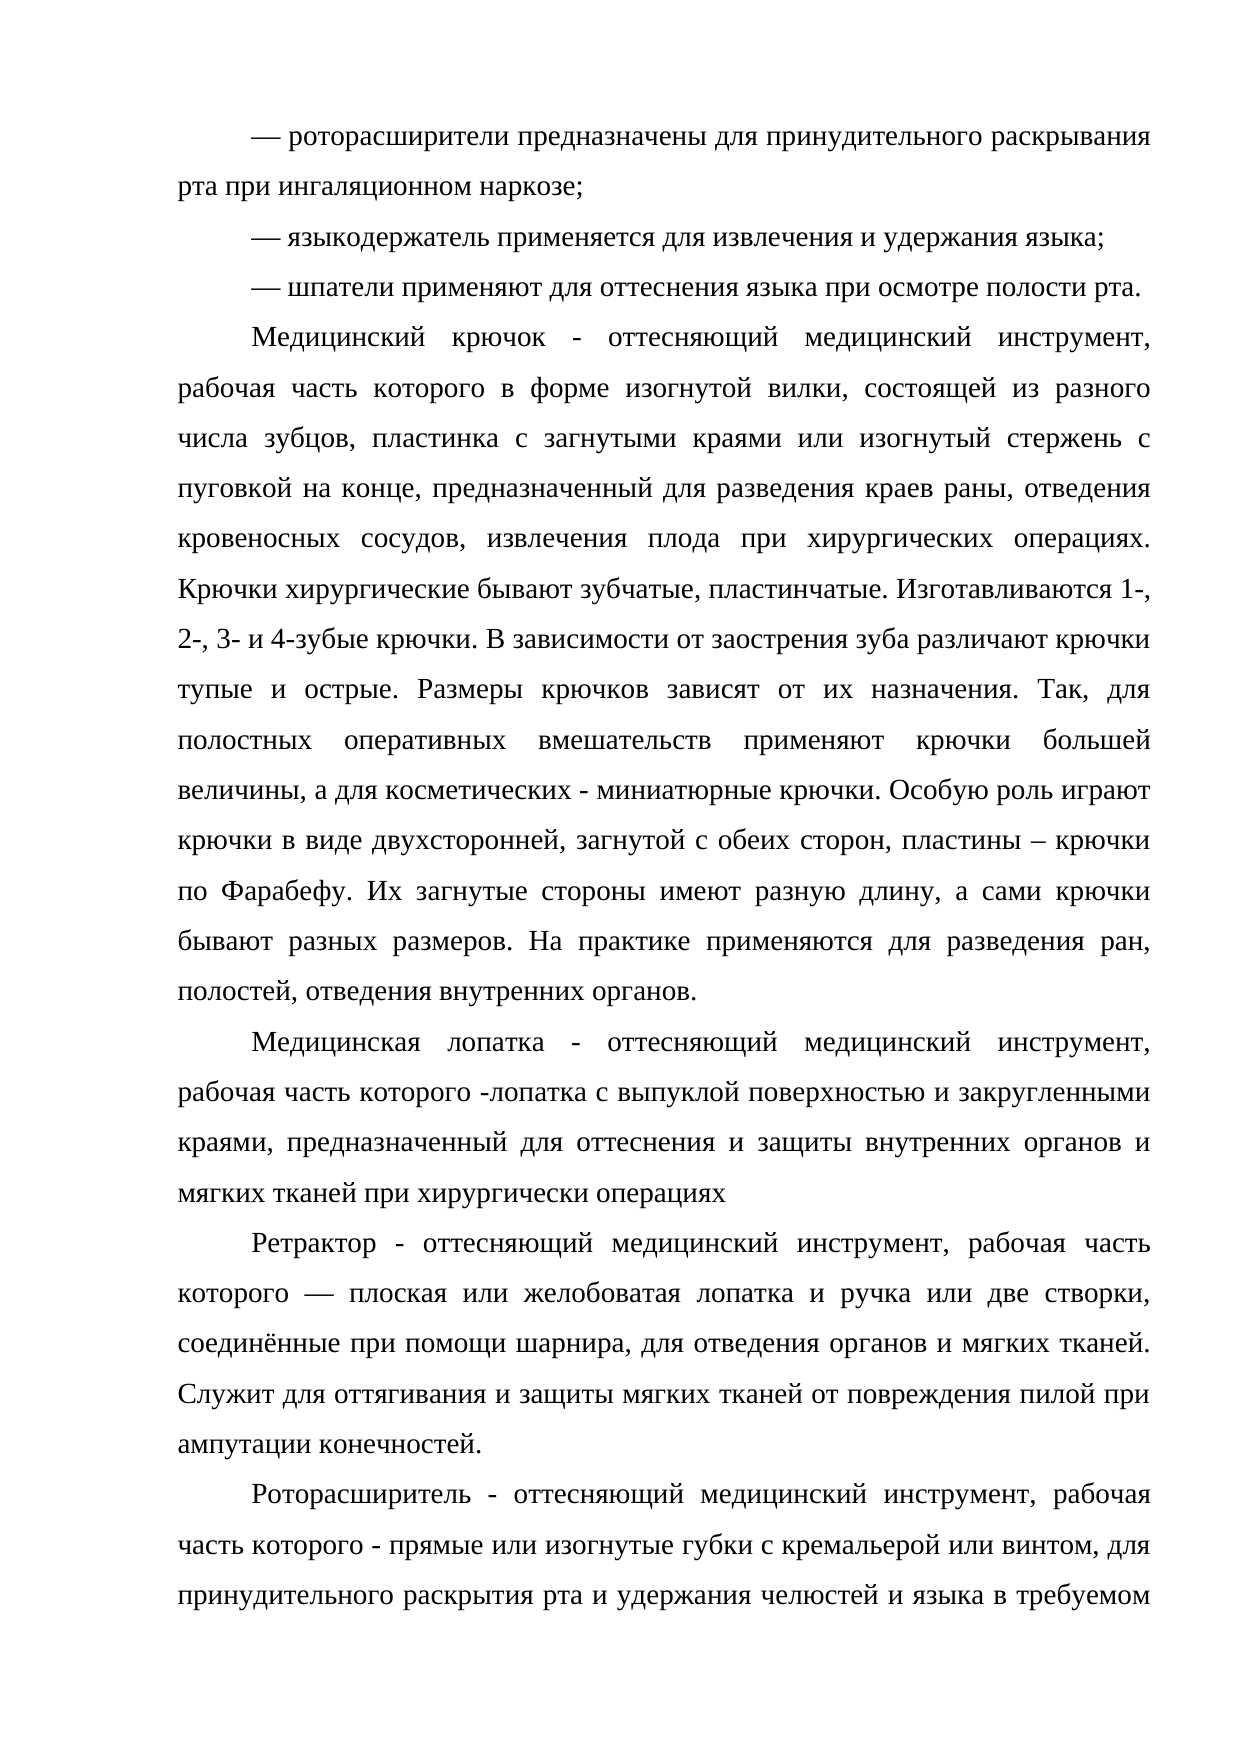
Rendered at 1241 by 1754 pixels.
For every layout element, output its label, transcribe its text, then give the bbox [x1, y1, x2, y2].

text Ретрактор - оттесняющий медицинский инструмент, рабочая часть которого — плоская или желобоватая лопатка и ручка или две створки, соединённые при помощи шарнира, для отведения органов и мягких тканей. Служит для оттягивания и защиты мягких тканей от повреждения пилой при ампутации конечностей. [177, 1225, 1152, 1460]
text — роторасширители предназначены для принудительного раскрывания рта при ингаляционном наркозе; [177, 118, 1152, 202]
text Медицинский крючок - оттесняющий медицинский инструмент, рабочая часть которого в форме изогнутой вилки, состоящей из разного числа зубцов, пластинка с загнутыми краями или изогнутый стержень с пуговкой на конце, предназначенный для разведения краев раны, отведения кровеносных сосудов, извлечения плода при хирургических операциях. Крючки хирургические бывают зубчатые, пластинчатые. Изготавливаются 1-, 2-, 3- и 4-зубые крючки. В зависимости от заострения зуба различают крючки тупые и острые. Размеры крючков зависят от их назначения. Так, для полостных оперативных вмешательств применяют крючки большей величины, а для косметических - миниатюрные крючки. Особую роль играют крючки в виде двухсторонней, загнутой с обеих сторон, пластины – крючки по Фарабефу. Их загнутые стороны имеют разную длину, а сами крючки бывают разных размеров. На практике применяются для разведения ран, полостей, отведения внутренних органов. [177, 319, 1152, 1007]
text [177, 1477, 1152, 1611]
text Медицинская лопатка - оттесняющий медицинский инструмент, рабочая часть которого -лопатка с выпуклой поверхностью и закругленными краями, предназначенный для оттеснения и защиты внутренних органов и мягких тканей при хирургически операциях [177, 1024, 1152, 1208]
text — шпатели применяют для оттеснения языка при осмотре полости рта. [177, 269, 1152, 303]
text — языкодержатель применяется для извлечения и удержания языка; [177, 219, 1152, 252]
